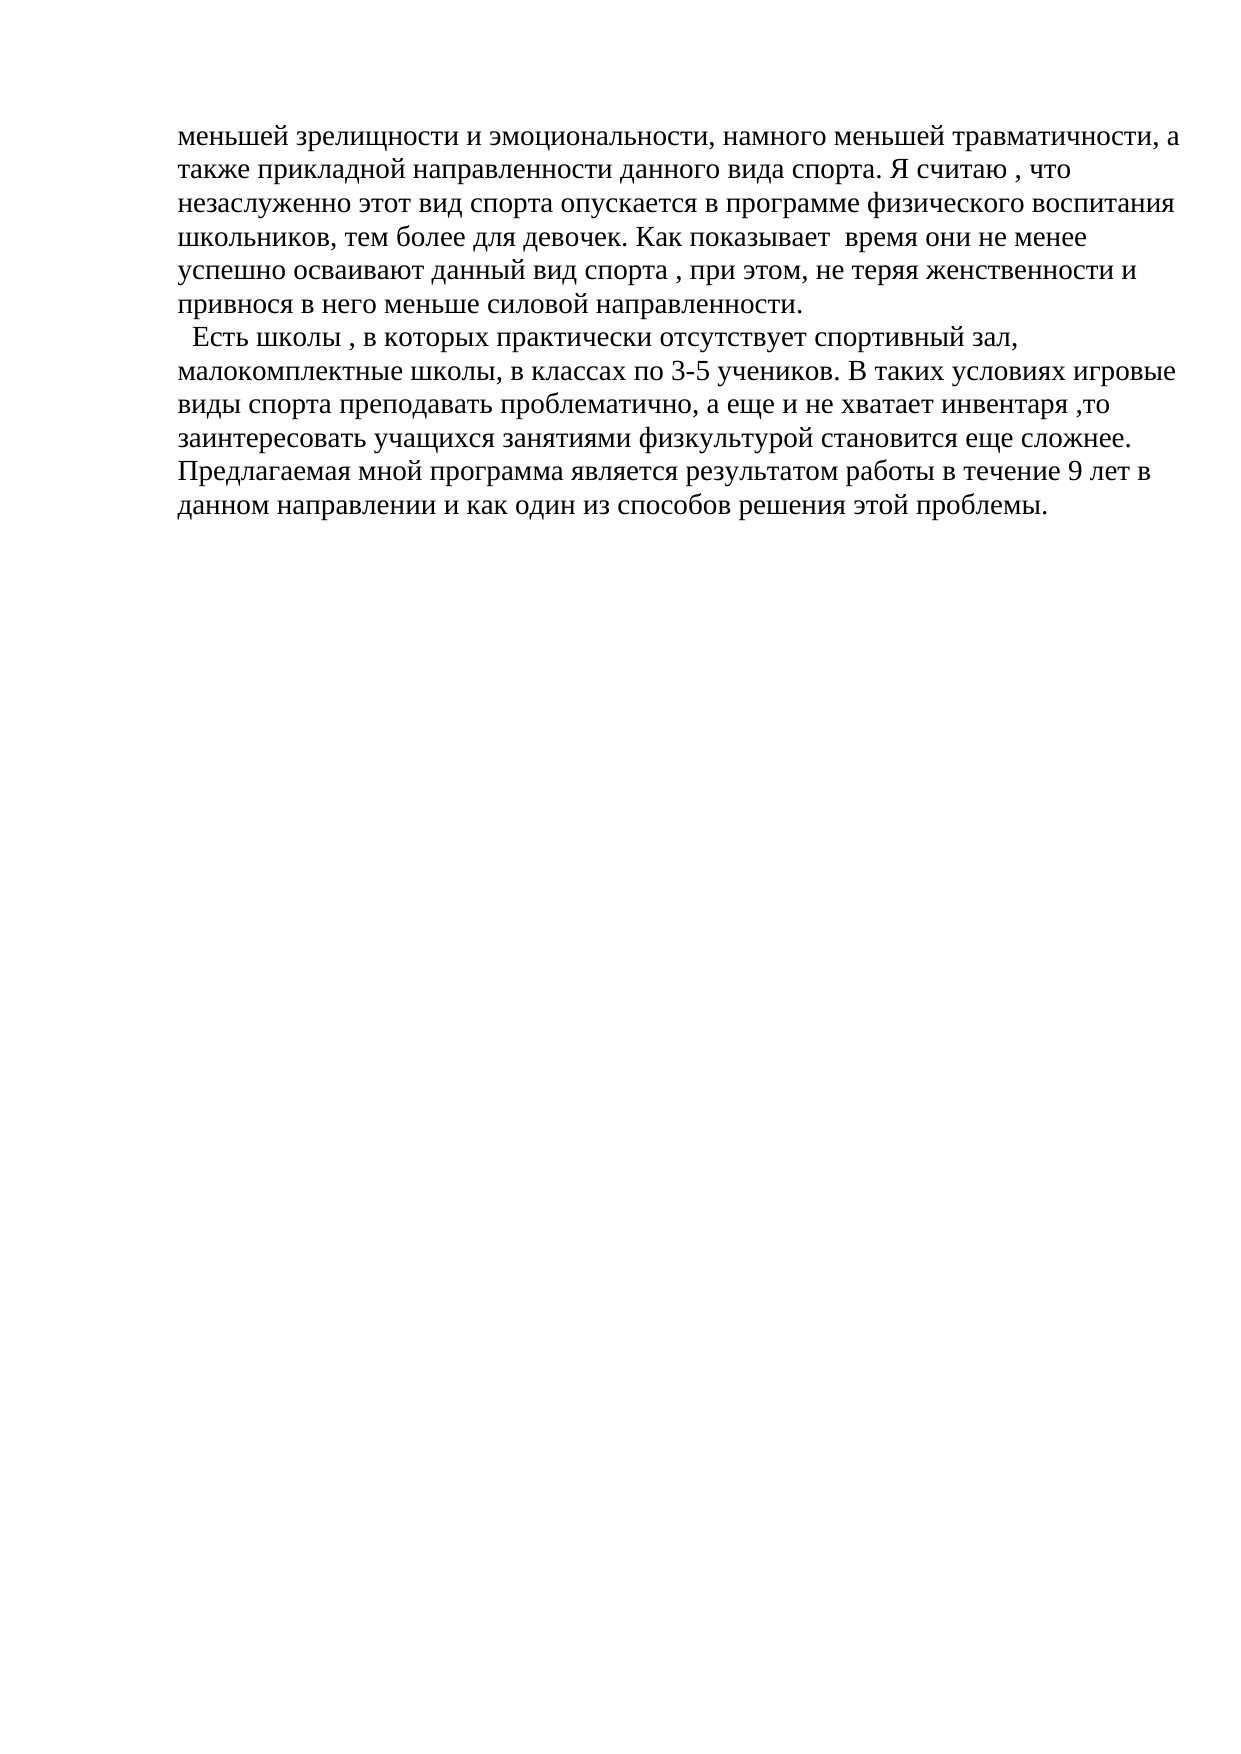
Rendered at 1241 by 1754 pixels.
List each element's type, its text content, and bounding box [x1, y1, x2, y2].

text Есть школы , в которых практически отсутствует спортивный зал, малокомплектные школы, в классах по 3-5 учеников. В таких условиях игровые виды спорта преподавать проблематично, а еще и не хватает инвентаря ,то заинтересовать учащихся занятиями физкультурой становится еще сложнее. Предлагаемая мной программа является результатом работы в течение 9 лет в данном направлении и как один из способов решения этой проблемы. [177, 319, 1181, 521]
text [177, 118, 1181, 319]
